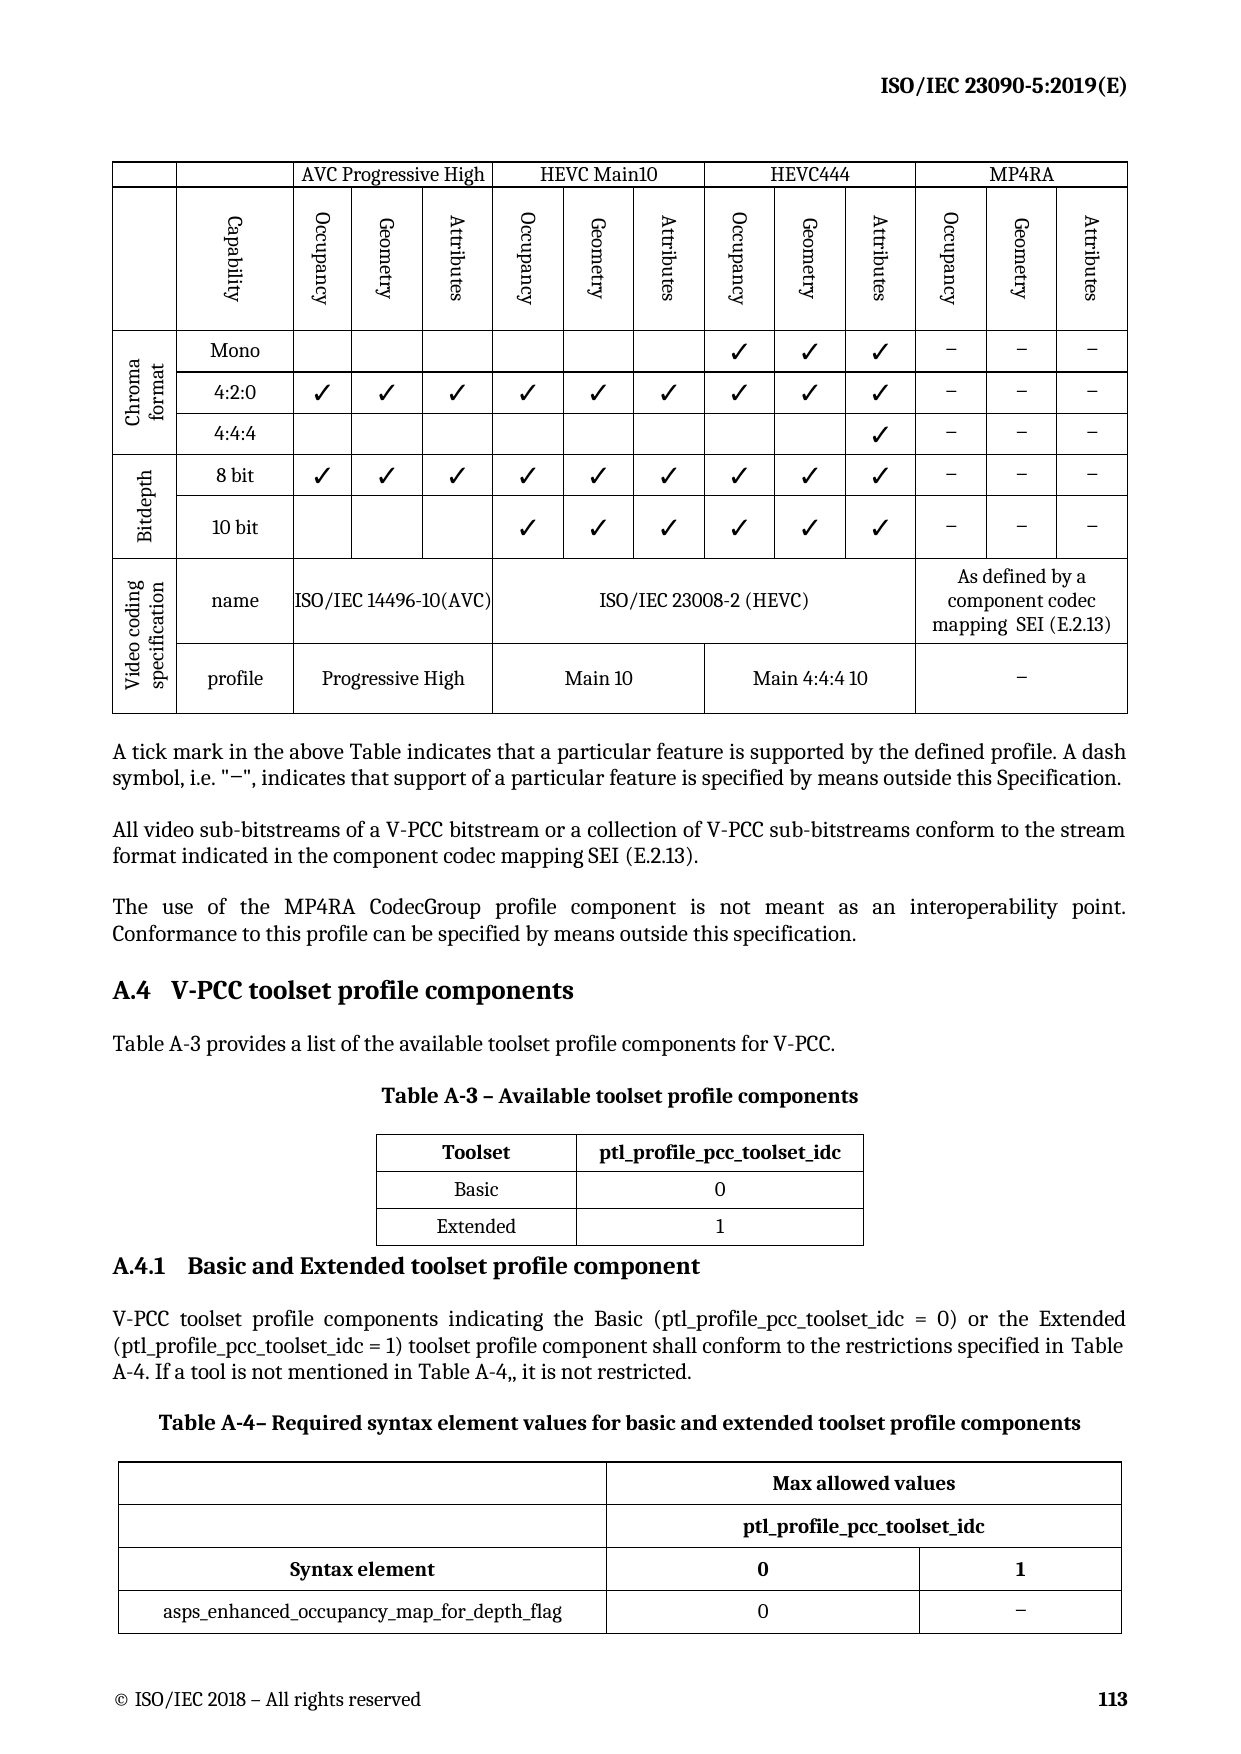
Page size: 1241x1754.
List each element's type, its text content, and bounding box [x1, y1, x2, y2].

list Basic and Extended toolset profile component [112, 1252, 1128, 1281]
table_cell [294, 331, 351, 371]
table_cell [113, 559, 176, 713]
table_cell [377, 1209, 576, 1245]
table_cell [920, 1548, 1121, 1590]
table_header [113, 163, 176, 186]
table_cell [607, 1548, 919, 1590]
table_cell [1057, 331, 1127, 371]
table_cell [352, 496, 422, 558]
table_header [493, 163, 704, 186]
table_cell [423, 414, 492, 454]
text Table A-3 – Available toolset profile components [112, 1082, 1128, 1109]
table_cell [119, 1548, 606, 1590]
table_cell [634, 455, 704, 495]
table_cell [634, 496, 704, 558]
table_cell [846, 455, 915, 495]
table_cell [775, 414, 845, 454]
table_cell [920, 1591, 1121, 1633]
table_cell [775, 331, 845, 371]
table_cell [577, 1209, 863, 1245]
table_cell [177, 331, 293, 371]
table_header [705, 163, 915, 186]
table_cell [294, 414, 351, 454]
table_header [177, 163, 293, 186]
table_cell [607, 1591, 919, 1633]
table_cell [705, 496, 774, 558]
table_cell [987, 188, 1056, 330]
text A tick mark in the above Table indicates that a particular feature is supported by the defined profile. A dash symbol, i.e. "‒", indicates that support of a particular feature is specified by means outside this Specification. [112, 739, 1128, 791]
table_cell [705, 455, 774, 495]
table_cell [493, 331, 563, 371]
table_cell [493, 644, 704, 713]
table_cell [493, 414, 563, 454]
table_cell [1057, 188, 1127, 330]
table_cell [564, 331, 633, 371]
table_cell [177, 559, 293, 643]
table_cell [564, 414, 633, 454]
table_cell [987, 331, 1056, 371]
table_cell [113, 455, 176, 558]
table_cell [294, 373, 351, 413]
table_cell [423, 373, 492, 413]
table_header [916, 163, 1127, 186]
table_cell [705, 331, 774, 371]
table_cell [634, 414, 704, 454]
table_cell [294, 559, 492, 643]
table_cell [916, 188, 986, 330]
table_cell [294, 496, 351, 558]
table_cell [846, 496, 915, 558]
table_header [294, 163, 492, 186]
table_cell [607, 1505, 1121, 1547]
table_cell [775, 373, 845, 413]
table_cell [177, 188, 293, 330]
text The use of the MP4RA CodecGroup profile component is not meant as an interoperability point. Conformance to this profile can be specified by means outside this specification. [112, 894, 1128, 947]
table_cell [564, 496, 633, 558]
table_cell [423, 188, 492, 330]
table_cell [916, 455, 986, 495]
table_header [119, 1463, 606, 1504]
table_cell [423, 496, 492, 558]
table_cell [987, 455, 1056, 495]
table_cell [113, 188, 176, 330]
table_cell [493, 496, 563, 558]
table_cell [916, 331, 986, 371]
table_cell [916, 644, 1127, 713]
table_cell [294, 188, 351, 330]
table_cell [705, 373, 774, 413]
list V-PCC toolset profile components [112, 975, 1128, 1006]
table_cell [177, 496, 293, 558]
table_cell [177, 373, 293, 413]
text Table A-3 provides a list of the available toolset profile components for V-PCC. [112, 1031, 1128, 1057]
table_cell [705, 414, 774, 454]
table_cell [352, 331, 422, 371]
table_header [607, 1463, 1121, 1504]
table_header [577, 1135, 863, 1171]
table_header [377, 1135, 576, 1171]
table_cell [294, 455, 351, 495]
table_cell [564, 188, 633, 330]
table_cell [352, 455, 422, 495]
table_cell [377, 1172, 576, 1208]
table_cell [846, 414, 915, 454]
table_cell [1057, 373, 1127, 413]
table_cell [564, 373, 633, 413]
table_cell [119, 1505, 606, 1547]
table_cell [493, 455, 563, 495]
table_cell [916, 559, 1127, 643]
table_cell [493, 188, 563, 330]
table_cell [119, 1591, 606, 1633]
text Table A-4– Required syntax element values for basic and extended toolset profile components [112, 1410, 1128, 1436]
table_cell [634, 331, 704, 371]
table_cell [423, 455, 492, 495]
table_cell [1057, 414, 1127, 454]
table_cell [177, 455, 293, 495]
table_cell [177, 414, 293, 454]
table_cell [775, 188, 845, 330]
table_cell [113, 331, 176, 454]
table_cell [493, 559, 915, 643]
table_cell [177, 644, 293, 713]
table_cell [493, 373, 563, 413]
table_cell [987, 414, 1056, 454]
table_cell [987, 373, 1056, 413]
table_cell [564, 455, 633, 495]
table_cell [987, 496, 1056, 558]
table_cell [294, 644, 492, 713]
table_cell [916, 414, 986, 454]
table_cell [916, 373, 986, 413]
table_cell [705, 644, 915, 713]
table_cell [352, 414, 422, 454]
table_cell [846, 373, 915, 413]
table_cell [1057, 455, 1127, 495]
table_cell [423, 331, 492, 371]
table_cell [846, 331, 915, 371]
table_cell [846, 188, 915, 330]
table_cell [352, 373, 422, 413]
text All video sub-bitstreams of a V-PCC bitstream or a collection of V-PCC sub-bitstreams conform to the stream format indicated in the component codec mapping SEI (E.2.13). [112, 816, 1128, 869]
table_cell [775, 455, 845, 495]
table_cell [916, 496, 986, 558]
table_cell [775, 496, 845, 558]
text V-PCC toolset profile components indicating the Basic (ptl_profile_pcc_toolset_idc = 0) or the Extended (ptl_profile_pcc_toolset_idc = 1) toolset profile component shall conform to the restrictions specified in Table A-4. If a tool is not mentioned in Table A-4,, it is not restricted. [112, 1306, 1128, 1385]
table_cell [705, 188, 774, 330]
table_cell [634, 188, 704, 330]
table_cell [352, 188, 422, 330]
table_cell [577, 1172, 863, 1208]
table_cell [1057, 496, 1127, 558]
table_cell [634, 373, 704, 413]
